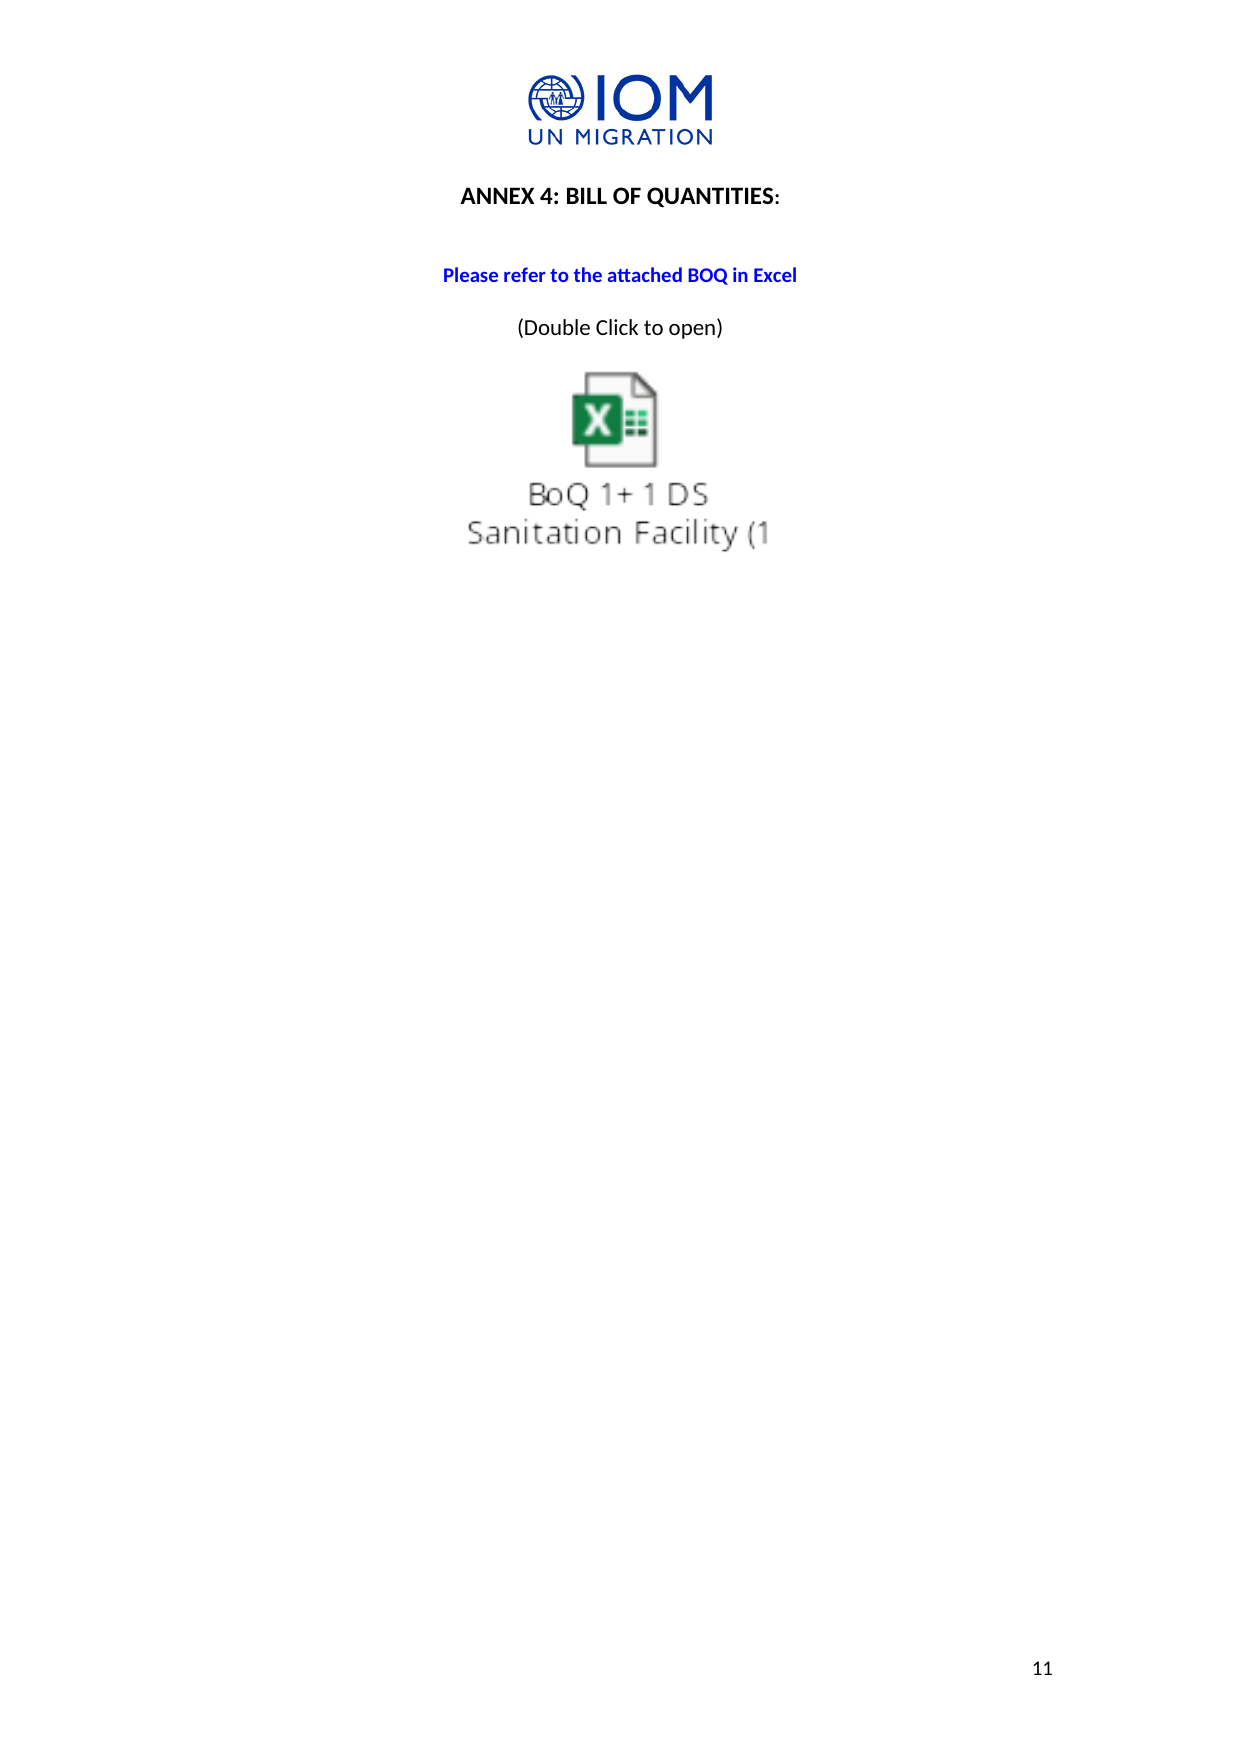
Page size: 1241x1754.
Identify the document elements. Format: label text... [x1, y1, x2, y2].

picture [524, 73, 716, 146]
text ANNEX 4: BILL OF QUANTITIES: [112, 181, 1128, 211]
text (Double Click to open) [112, 313, 1128, 341]
text Please refer to the attached BOQ in Excel [112, 262, 1128, 287]
